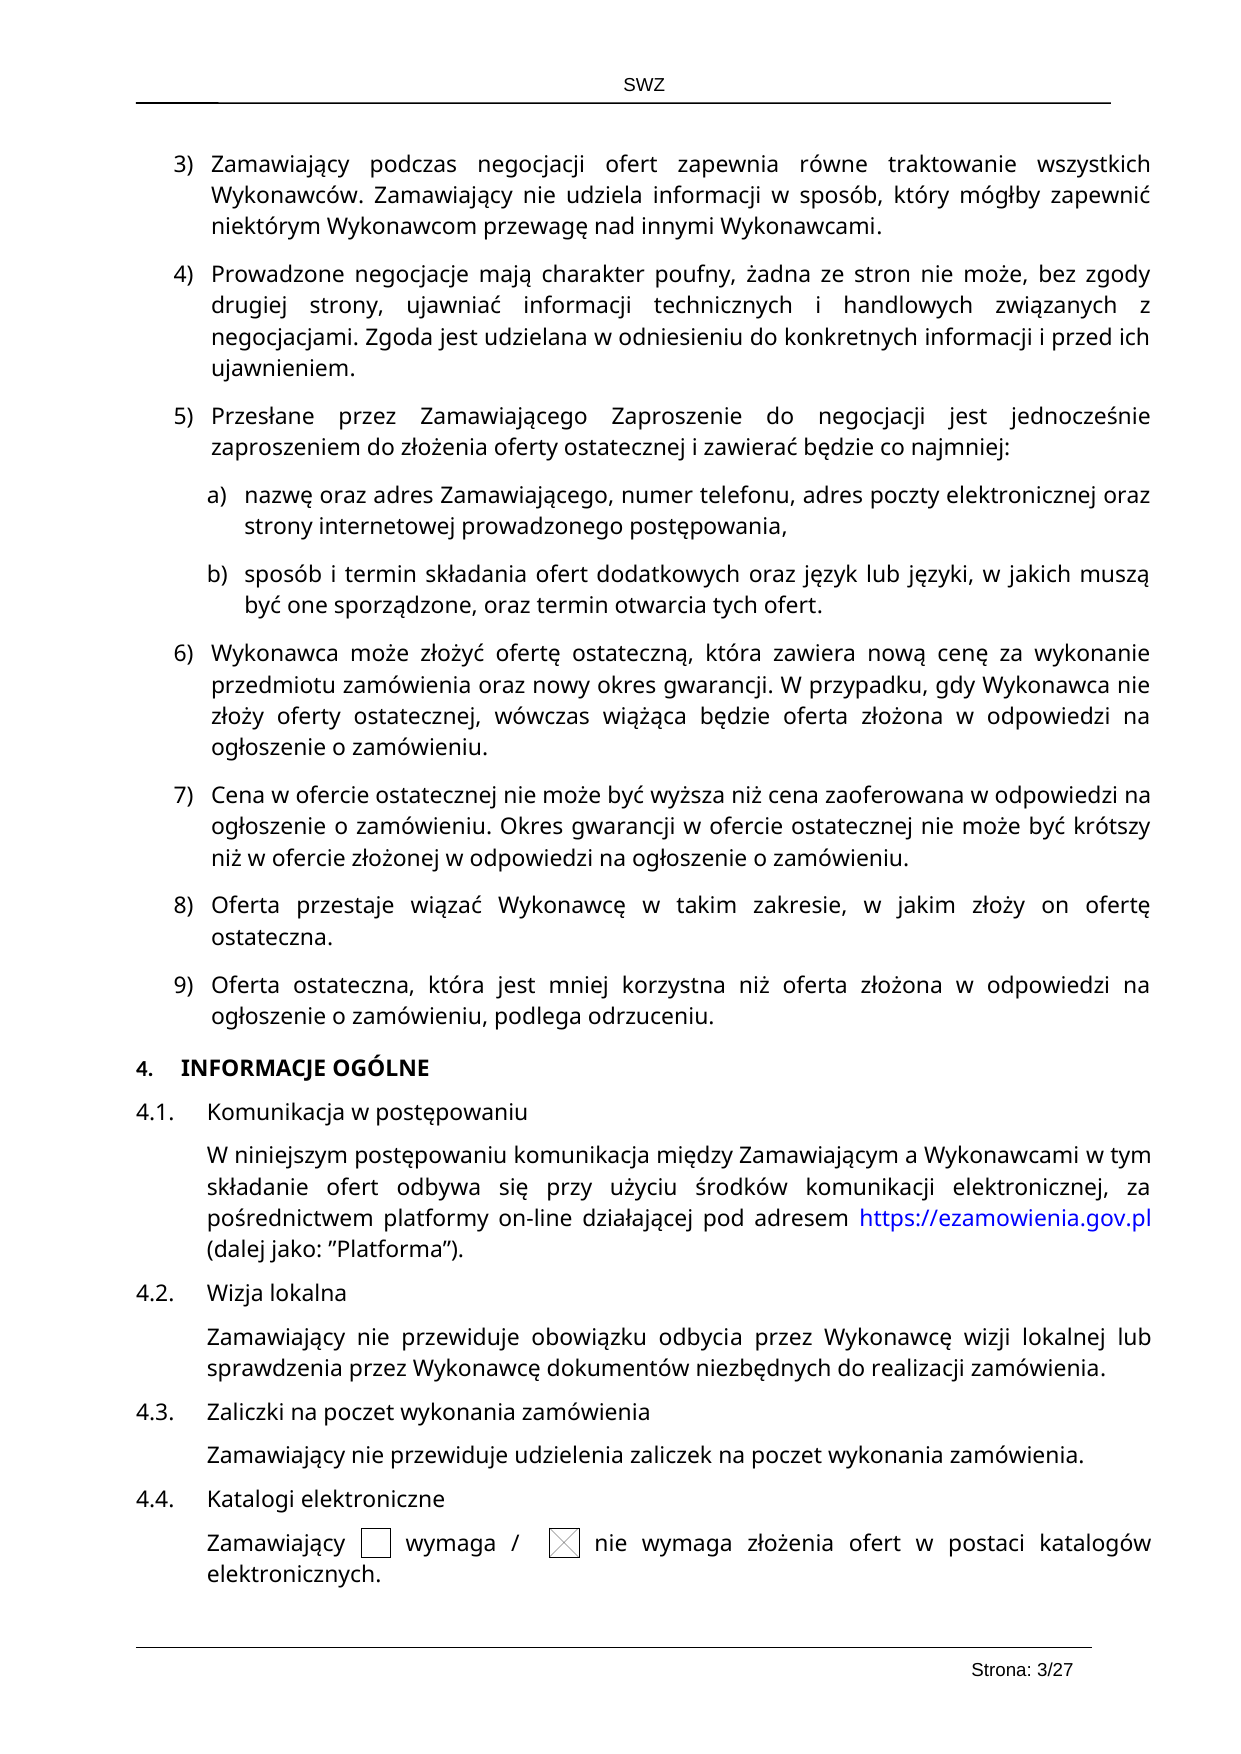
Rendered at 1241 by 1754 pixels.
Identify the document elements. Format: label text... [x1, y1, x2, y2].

list Komunikacja w postępowaniu [136, 1096, 1152, 1127]
list Prowadzone negocjacje mają charakter poufny, żadna ze stron nie może, bez zgody drugiej strony, ujawniać informacji technicznych i handlowych związanych z negocjacjami. Zgoda jest udzielana w odniesieniu do konkretnych informacji i przed ich ujawnieniem. [173, 258, 1152, 383]
text Zamawiający nie przewiduje obowiązku odbycia przez Wykonawcę wizji lokalnej lub sprawdzenia przez Wykonawcę dokumentów niezbędnych do realizacji zamówienia. [207, 1321, 1152, 1383]
list Cena w ofercie ostatecznej nie może być wyższa niż cena zaoferowana w odpowiedzi na ogłoszenie o zamówieniu. Okres gwarancji w ofercie ostatecznej nie może być krótszy niż w ofercie złożonej w odpowiedzi na ogłoszenie o zamówieniu. [173, 779, 1152, 873]
text Zamawiający wymaga / nie wymaga złożenia ofert w postaci katalogów elektronicznych. [207, 1527, 1152, 1589]
list informacje ogólne [136, 1052, 1152, 1083]
list Wizja lokalna [136, 1277, 1152, 1308]
list nazwę oraz adres Zamawiającego, numer telefonu, adres poczty elektronicznej oraz strony internetowej prowadzonego postępowania, [207, 479, 1152, 541]
text W niniejszym postępowaniu komunikacja między Zamawiającym a Wykonawcami w tym składanie ofert odbywa się przy użyciu środków komunikacji elektronicznej, za pośrednictwem platformy on-line działającej pod adresem https://ezamowienia.gov.pl (dalej jako: ”Platforma”). [207, 1139, 1152, 1264]
list Oferta ostateczna, która jest mniej korzystna niż oferta złożona w odpowiedzi na ogłoszenie o zamówieniu, podlega odrzuceniu. [173, 968, 1152, 1031]
list Wykonawca może złożyć ofertę ostateczną, która zawiera nową cenę za wykonanie przedmiotu zamówienia oraz nowy okres gwarancji. W przypadku, gdy Wykonawca nie złoży oferty ostatecznej, wówczas wiążąca będzie oferta złożona w odpowiedzi na ogłoszenie o zamówieniu. [173, 637, 1152, 762]
list sposób i termin składania ofert dodatkowych oraz język lub języki, w jakich muszą być one sporządzone, oraz termin otwarcia tych ofert. [207, 558, 1152, 621]
list Przesłane przez Zamawiającego Zaproszenie do negocjacji jest jednocześnie zaproszeniem do złożenia oferty ostatecznej i zawierać będzie co najmniej: [173, 400, 1152, 462]
list Katalogi elektroniczne [136, 1483, 1152, 1514]
text Zamawiający nie przewiduje udzielenia zaliczek na poczet wykonania zamówienia. [207, 1439, 1152, 1471]
list Zaliczki na poczet wykonania zamówienia [136, 1396, 1152, 1427]
list Oferta przestaje wiązać Wykonawcę w takim zakresie, w jakim złoży on ofertę ostateczna. [173, 889, 1152, 952]
list Zamawiający podczas negocjacji ofert zapewnia równe traktowanie wszystkich Wykonawców. Zamawiający nie udziela informacji w sposób, który mógłby zapewnić niektórym Wykonawcom przewagę nad innymi Wykonawcami. [173, 148, 1152, 241]
